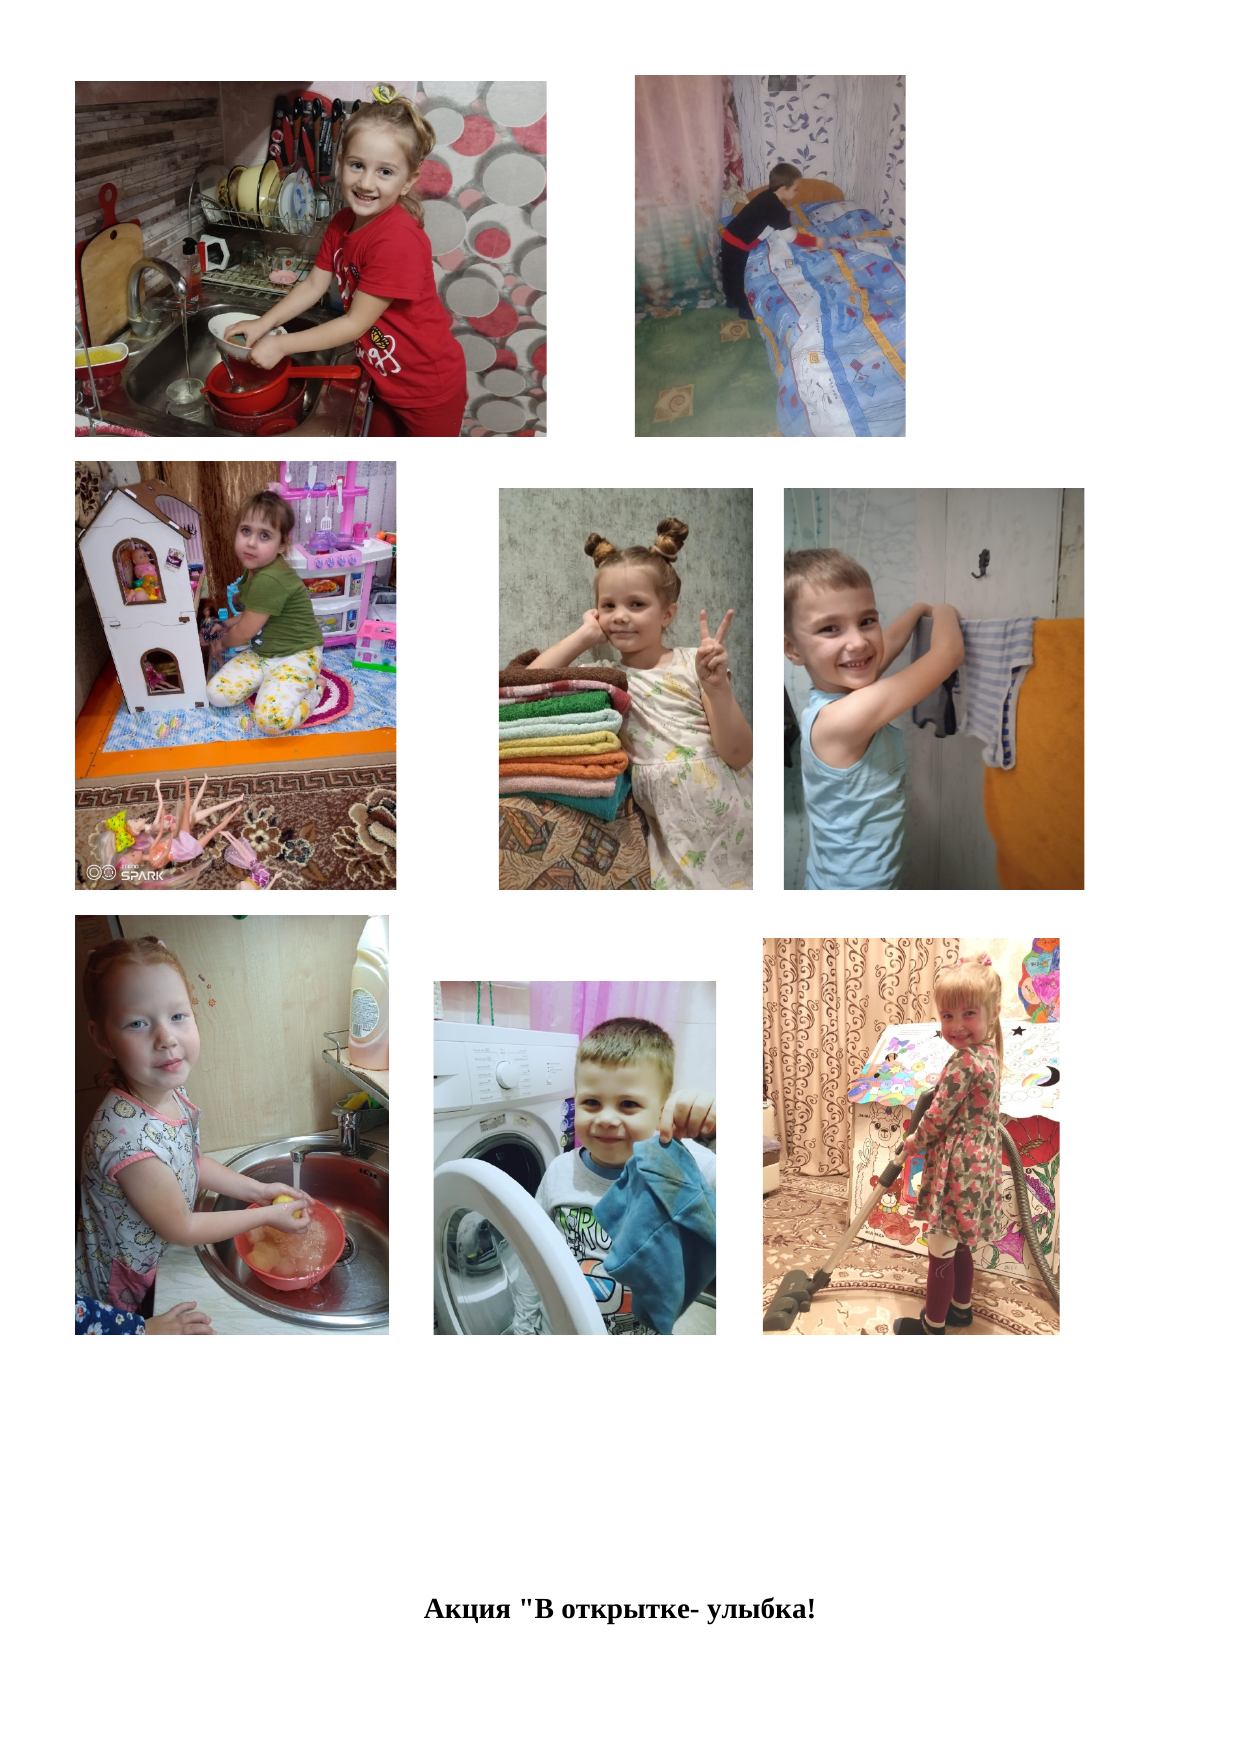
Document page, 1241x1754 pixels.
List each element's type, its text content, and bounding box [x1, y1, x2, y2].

text Акция "В открытке- улыбка! [75, 1591, 1165, 1625]
picture [762, 938, 1060, 1335]
picture [634, 75, 906, 437]
picture [783, 488, 1085, 890]
picture [75, 81, 547, 437]
picture [75, 461, 397, 890]
picture [498, 488, 753, 890]
picture [433, 981, 717, 1335]
picture [75, 915, 389, 1335]
